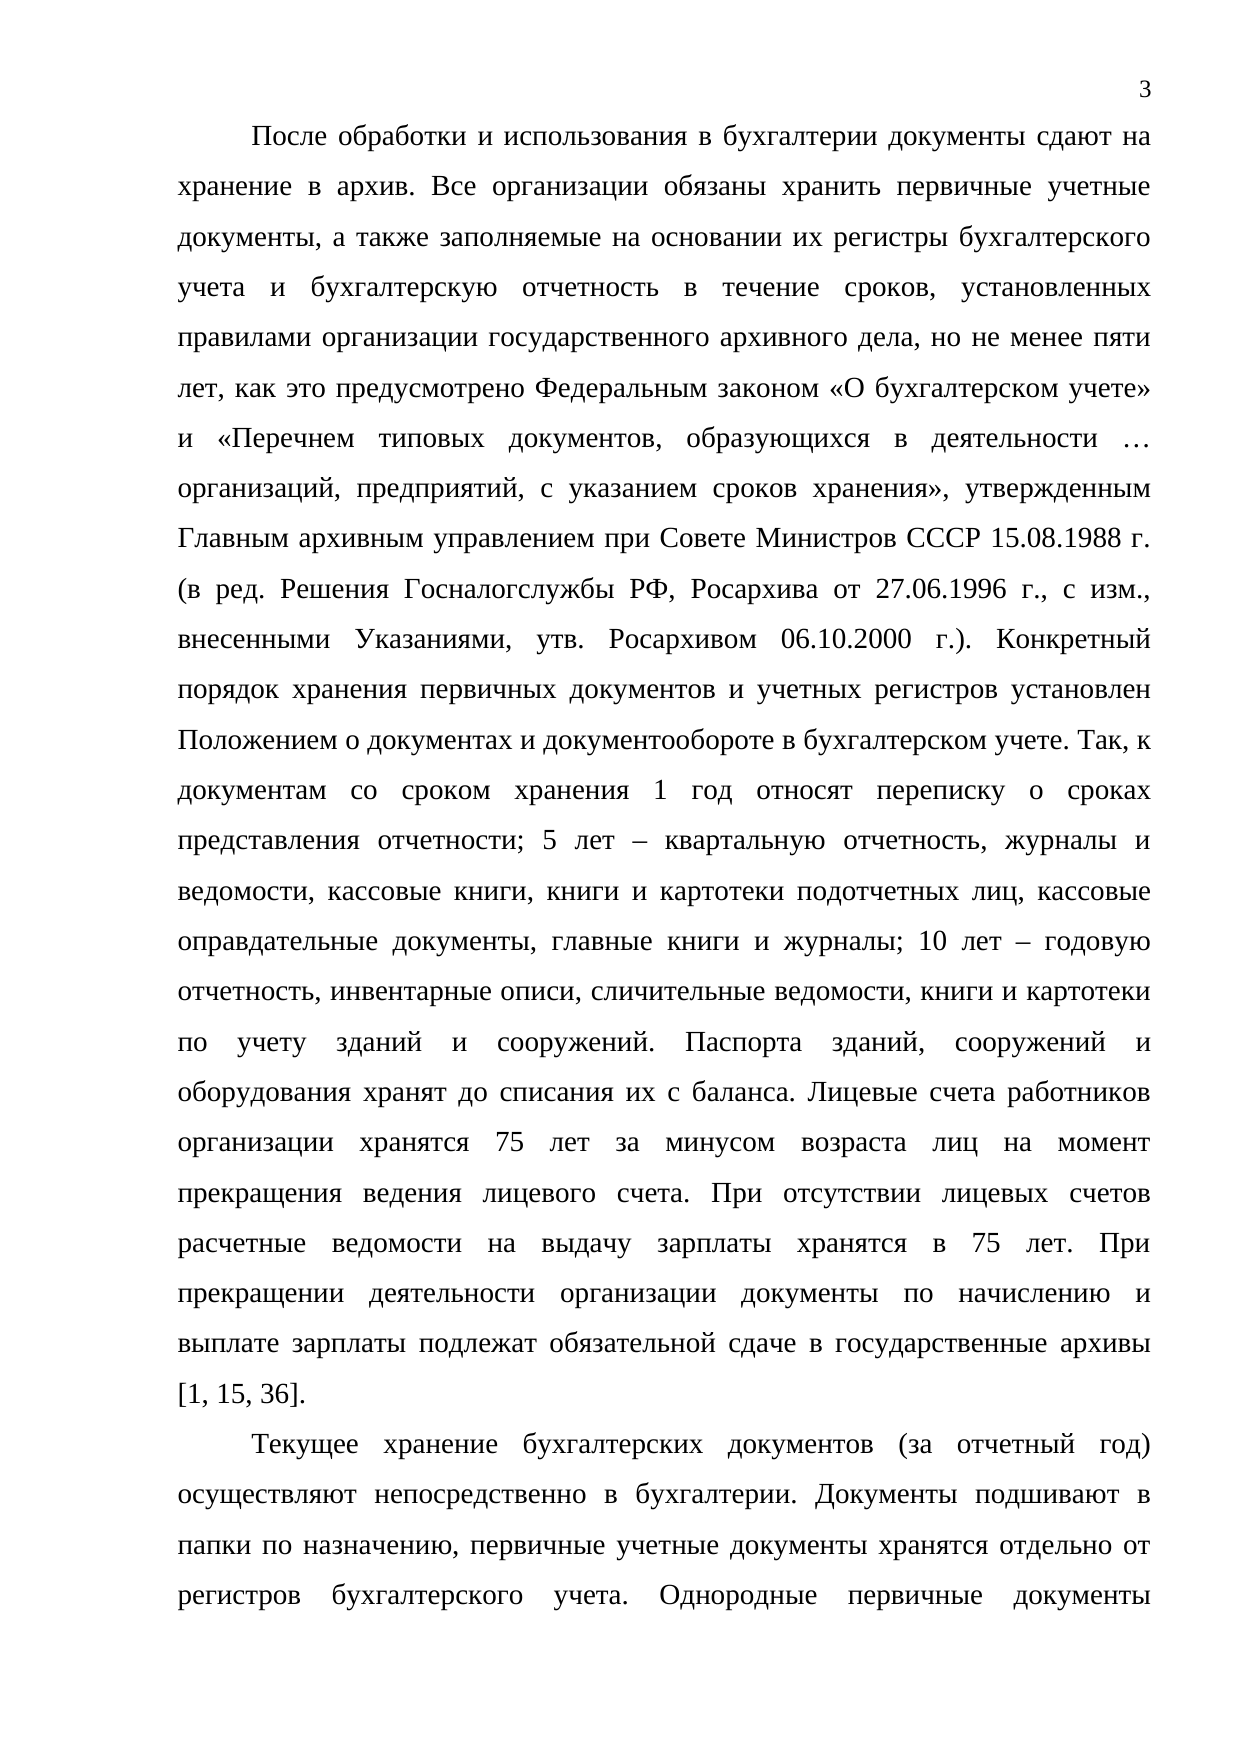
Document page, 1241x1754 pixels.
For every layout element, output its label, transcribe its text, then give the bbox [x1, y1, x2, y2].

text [177, 1426, 1152, 1611]
text После обработки и использования в бухгалтерии документы сдают на хранение в архив. Все организации обязаны хранить первичные учетные документы, а также заполняемые на основании их регистры бухгалтерского учета и бухгалтерскую отчетность в течение сроков, установленных правилами организации государственного архивного дела, но не менее пяти лет, как это предусмотрено Федеральным законом «О бухгалтерском учете» и «Перечнем типовых документов, образующихся в деятельности … организаций, предприятий, с указанием сроков хранения», утвержденным Главным архивным управлением при Совете Министров СССР 15.08.1988 г. (в ред. Решения Госналогслужбы РФ, Росархива от 27.06.1996 г., с изм., внесенными Указаниями, утв. Росархивом 06.10.2000 г.). Конкретный порядок хранения первичных документов и учетных регистров установлен Положением о документах и документообороте в бухгалтерском учете. Так, к документам со сроком хранения 1 год относят переписку о сроках представления отчетности; 5 лет – квартальную отчетность, журналы и ведомости, кассовые книги, книги и картотеки подотчетных лиц, кассовые оправдательные документы, главные книги и журналы; 10 лет – годовую отчетность, инвентарные описи, сличительные ведомости, книги и картотеки по учету зданий и сооружений. Паспорта зданий, сооружений и оборудования хранят до списания их с баланса. Лицевые счета работников организации хранятся 75 лет за минусом возраста лиц на момент прекращения ведения лицевого счета. При отсутствии лицевых счетов расчетные ведомости на выдачу зарплаты хранятся в 75 лет. При прекращении деятельности организации документы по начислению и выплате зарплаты подлежат обязательной сдаче в государственные архивы [1, 15, 36]. [177, 118, 1152, 1409]
